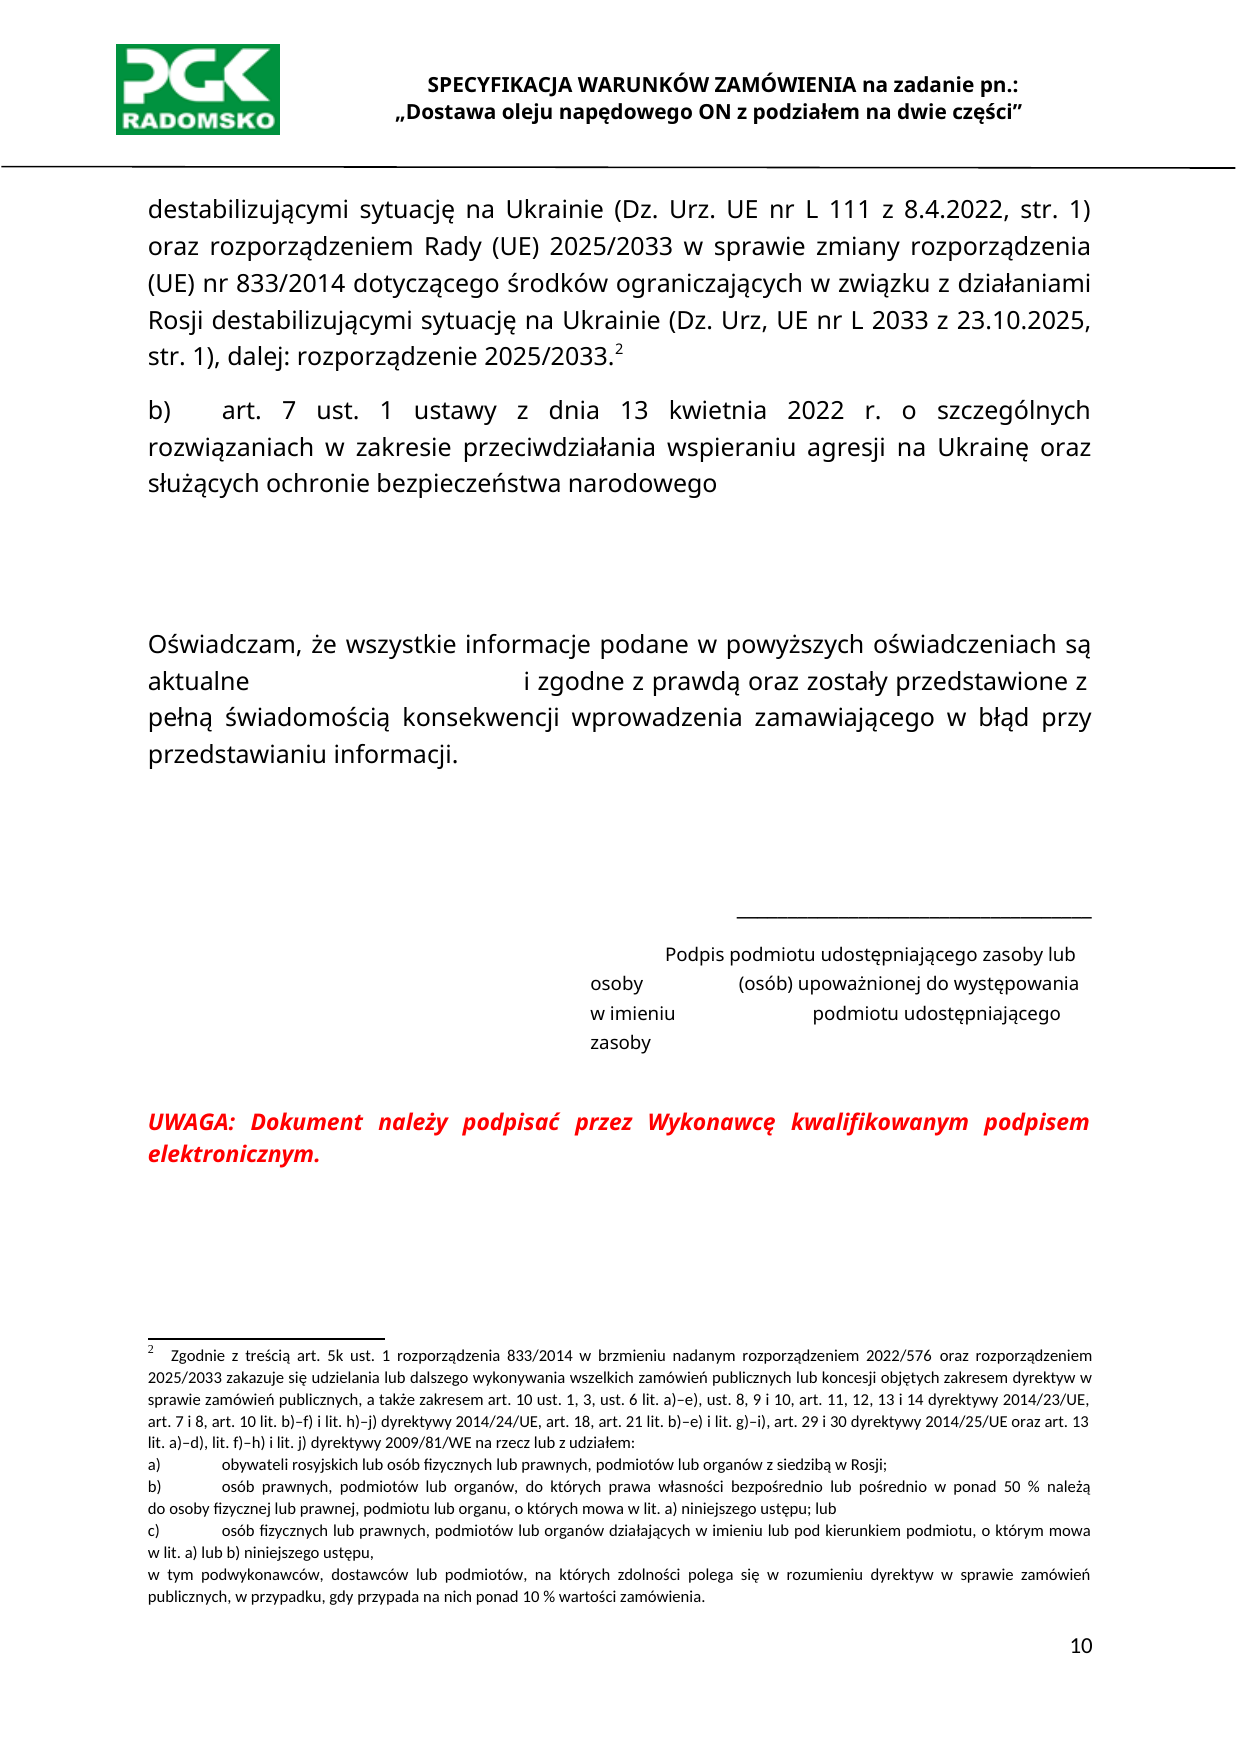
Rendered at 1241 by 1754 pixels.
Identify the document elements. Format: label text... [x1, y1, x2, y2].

text Podpis podmiotu udostępniającego zasoby lub osoby (osób) upoważnionej do występowania w imieniu podmiotu udostępniającego zasoby [162, 941, 1092, 1055]
list art. 7 ust. 1 ustawy z dnia 13 kwietnia 2022 r. o szczególnych rozwiązaniach w zakresie przeciwdziałania wspieraniu agresji na Ukrainę oraz służących ochronie bezpieczeństwa narodowego [148, 392, 1092, 500]
text UWAGA: Dokument należy podpisać przez Wykonawcę kwalifikowanym podpisem elektronicznym. [148, 1106, 1092, 1169]
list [148, 192, 1092, 373]
picture [116, 44, 280, 135]
text ___________________________________ [148, 891, 1092, 922]
text Oświadczam, że wszystkie informacje podane w powyższych oświadczeniach są aktualne i zgodne z prawdą oraz zostały przedstawione z pełną świadomością konsekwencji wprowadzenia zamawiającego w błąd przy przedstawianiu informacji. [148, 626, 1092, 771]
